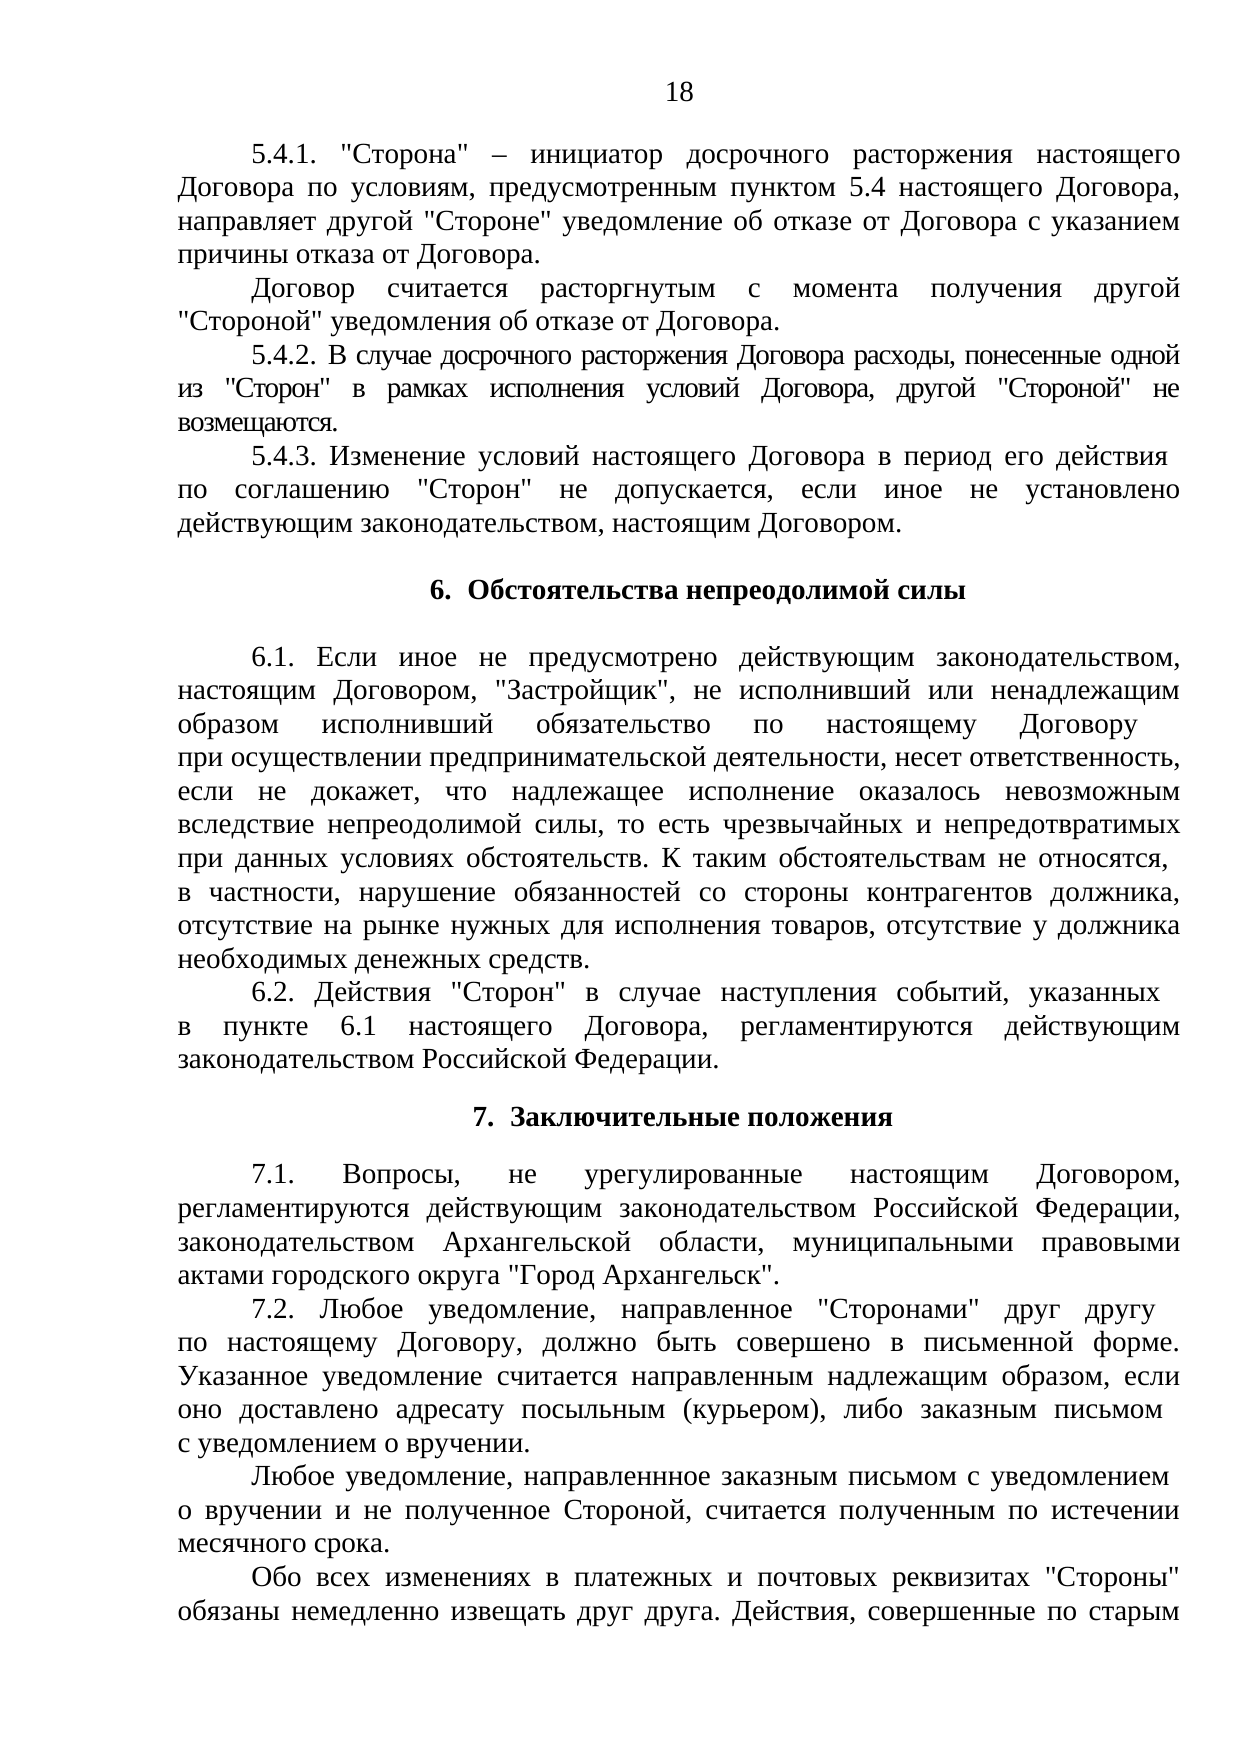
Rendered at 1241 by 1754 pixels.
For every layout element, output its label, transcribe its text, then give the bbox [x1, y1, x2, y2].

list Заключительные положения [184, 1099, 1181, 1133]
list Обстоятельства непреодолимой силы [215, 572, 1181, 605]
text 7.1. Вопросы, не урегулированные настоящим Договором, регламентируются действующим законодательством Российской Федерации, законодательством Архангельской области, муниципальными правовыми актами городского округа "Город Архангельск". [177, 1157, 1181, 1291]
text 5.4.1. "Сторона" – инициатор досрочного расторжения настоящего Договора по условиям, предусмотренным пунктом 5.4 настоящего Договора, направляет другой "Стороне" уведомление об отказе от Договора с указанием причины отказа от Договора. [177, 136, 1181, 270]
text 5.4.2. В случае досрочного расторжения Договора расходы, понесенные одной из "Сторон" в рамках исполнения условий Договора, другой "Стороной" не возмещаются. [177, 337, 1181, 438]
text Любое уведомление, направленнное заказным письмом с уведомлением о вручении и не полученное Стороной, считается полученным по истечении месячного срока. [177, 1458, 1181, 1559]
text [177, 1559, 1181, 1626]
text 5.4.3. Изменение условий настоящего Договора в период его действия по соглашению "Сторон" не допускается, если иное не установлено действующим законодательством, настоящим Договором. [177, 438, 1181, 538]
text Договор считается расторгнутым с момента получения другой "Стороной" уведомления об отказе от Договора. [177, 270, 1181, 337]
text 6.1. Если иное не предусмотрено действующим законодательством, настоящим Договором, "Застройщик", не исполнивший или ненадлежащим образом исполнивший обязательство по настоящему Договору при осуществлении предпринимательской деятельности, несет ответственность, если не докажет, что надлежащее исполнение оказалось невозможным вследствие непреодолимой силы, то есть чрезвычайных и непредотвратимых при данных условиях обстоятельств. К таким обстоятельствам не относятся, в частности, нарушение обязанностей со стороны контрагентов должника, отсутствие на рынке нужных для исполнения товаров, отсутствие у должника необходимых денежных средств. [177, 639, 1181, 974]
text 6.2. Действия "Сторон" в случае наступления событий, указанных в пункте 6.1 настоящего Договора, регламентируются действующим законодательством Российской Федерации. [177, 974, 1181, 1075]
text 7.2. Любое уведомление, направленное "Сторонами" друг другу по настоящему Договору, должно быть совершено в письменной форме. Указанное уведомление считается направленным надлежащим образом, если оно доставлено адресату посыльным (курьером), либо заказным письмом с уведомлением о вручении. [177, 1291, 1181, 1458]
